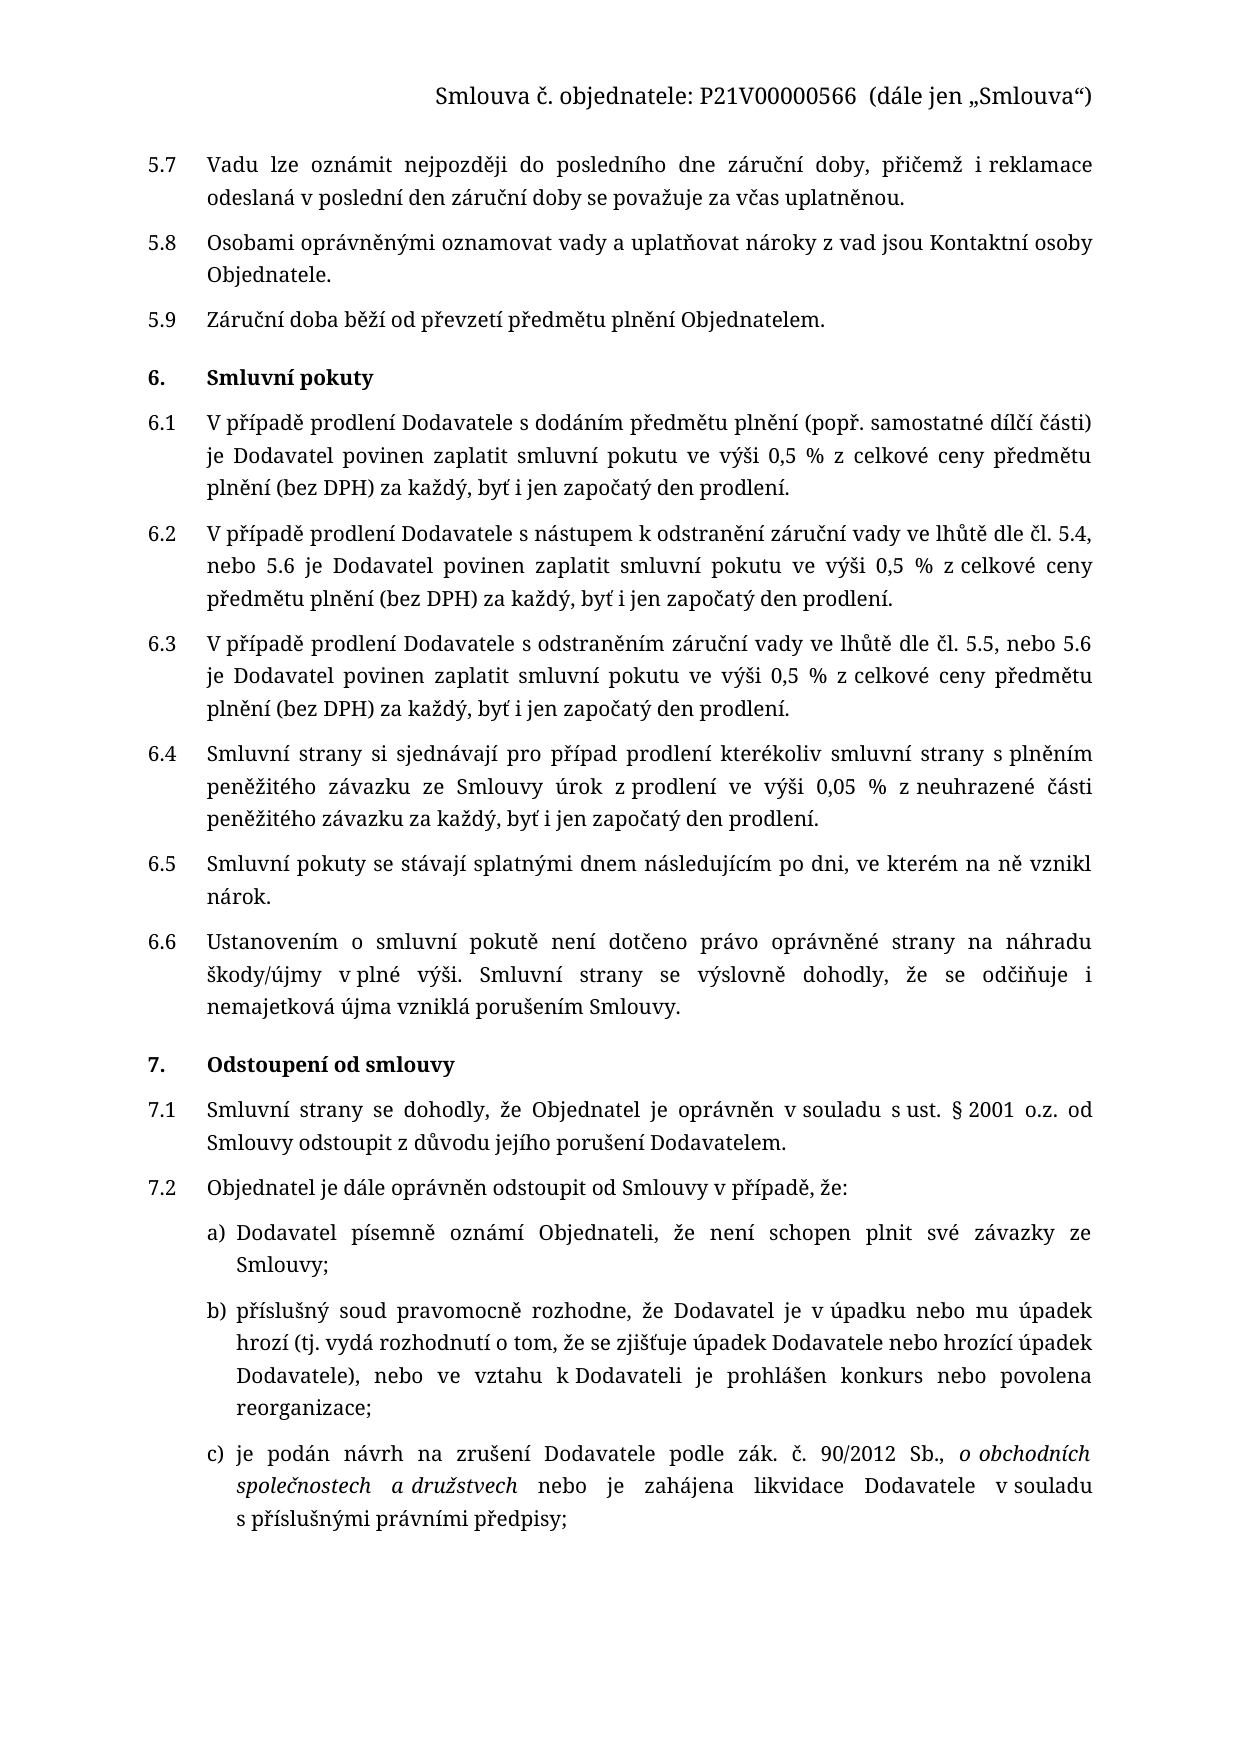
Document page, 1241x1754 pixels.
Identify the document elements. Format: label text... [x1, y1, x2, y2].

list Vadu lze oznámit nejpozději do posledního dne záruční doby, přičemž i reklamace odeslaná v poslední den záruční doby se považuje za včas uplatněnou. [148, 150, 1093, 211]
list Záruční doba běží od převzetí předmětu plnění Objednatelem. [148, 306, 1093, 334]
list je podán návrh na zrušení Dodavatele podle zák. č. 90/2012 Sb., o obchodních společnostech a družstvech nebo je zahájena likvidace Dodavatele v souladu s příslušnými právními předpisy; [207, 1439, 1093, 1532]
list Smluvní pokuty [148, 363, 1093, 392]
list příslušný soud pravomocně rozhodne, že Dodavatel je v úpadku nebo mu úpadek hrozí (tj. vydá rozhodnutí o tom, že se zjišťuje úpadek Dodavatele nebo hrozící úpadek Dodavatele), nebo ve vztahu k Dodavateli je prohlášen konkurs nebo povolena reorganizace; [207, 1296, 1093, 1422]
list Ustanovením o smluvní pokutě není dotčeno právo oprávněné strany na náhradu škody/újmy v plné výši. Smluvní strany se výslovně dohodly, že se odčiňuje i nemajetková újma vzniklá porušením Smlouvy. [148, 927, 1093, 1021]
list V případě prodlení Dodavatele s nástupem k odstranění záruční vady ve lhůtě dle čl. 5.4, nebo 5.6 je Dodavatel povinen zaplatit smluvní pokutu ve výši 0,5 % z celkové ceny předmětu plnění (bez DPH) za každý, byť i jen započatý den prodlení. [148, 519, 1093, 612]
list Dodavatel písemně oznámí Objednateli, že není schopen plnit své závazky ze Smlouvy; [207, 1218, 1093, 1279]
list Smluvní strany si sjednávají pro případ prodlení kterékoliv smluvní strany s plněním peněžitého závazku ze Smlouvy úrok z prodlení ve výši 0,05 % z neuhrazené části peněžitého závazku za každý, byť i jen započatý den prodlení. [148, 739, 1093, 833]
list Odstoupení od smlouvy [148, 1050, 1093, 1078]
list Smluvní pokuty se stávají splatnými dnem následujícím po dni, ve kterém na ně vznikl nárok. [148, 849, 1093, 911]
list V případě prodlení Dodavatele s odstraněním záruční vady ve lhůtě dle čl. 5.5, nebo 5.6 je Dodavatel povinen zaplatit smluvní pokutu ve výši 0,5 % z celkové ceny předmětu plnění (bez DPH) za každý, byť i jen započatý den prodlení. [148, 629, 1093, 723]
list Smluvní strany se dohodly, že Objednatel je oprávněn v souladu s ust. § 2001 o.z. od Smlouvy odstoupit z důvodu jejího porušení Dodavatelem. [148, 1095, 1093, 1156]
list V případě prodlení Dodavatele s dodáním předmětu plnění (popř. samostatné dílčí části) je Dodavatel povinen zaplatit smluvní pokutu ve výši 0,5 % z celkové ceny předmětu plnění (bez DPH) za každý, byť i jen započatý den prodlení. [148, 408, 1093, 502]
list Objednatel je dále oprávněn odstoupit od Smlouvy v případě, že: [148, 1173, 1093, 1201]
list Osobami oprávněnými oznamovat vady a uplatňovat nároky z vad jsou Kontaktní osoby Objednatele. [148, 228, 1093, 289]
